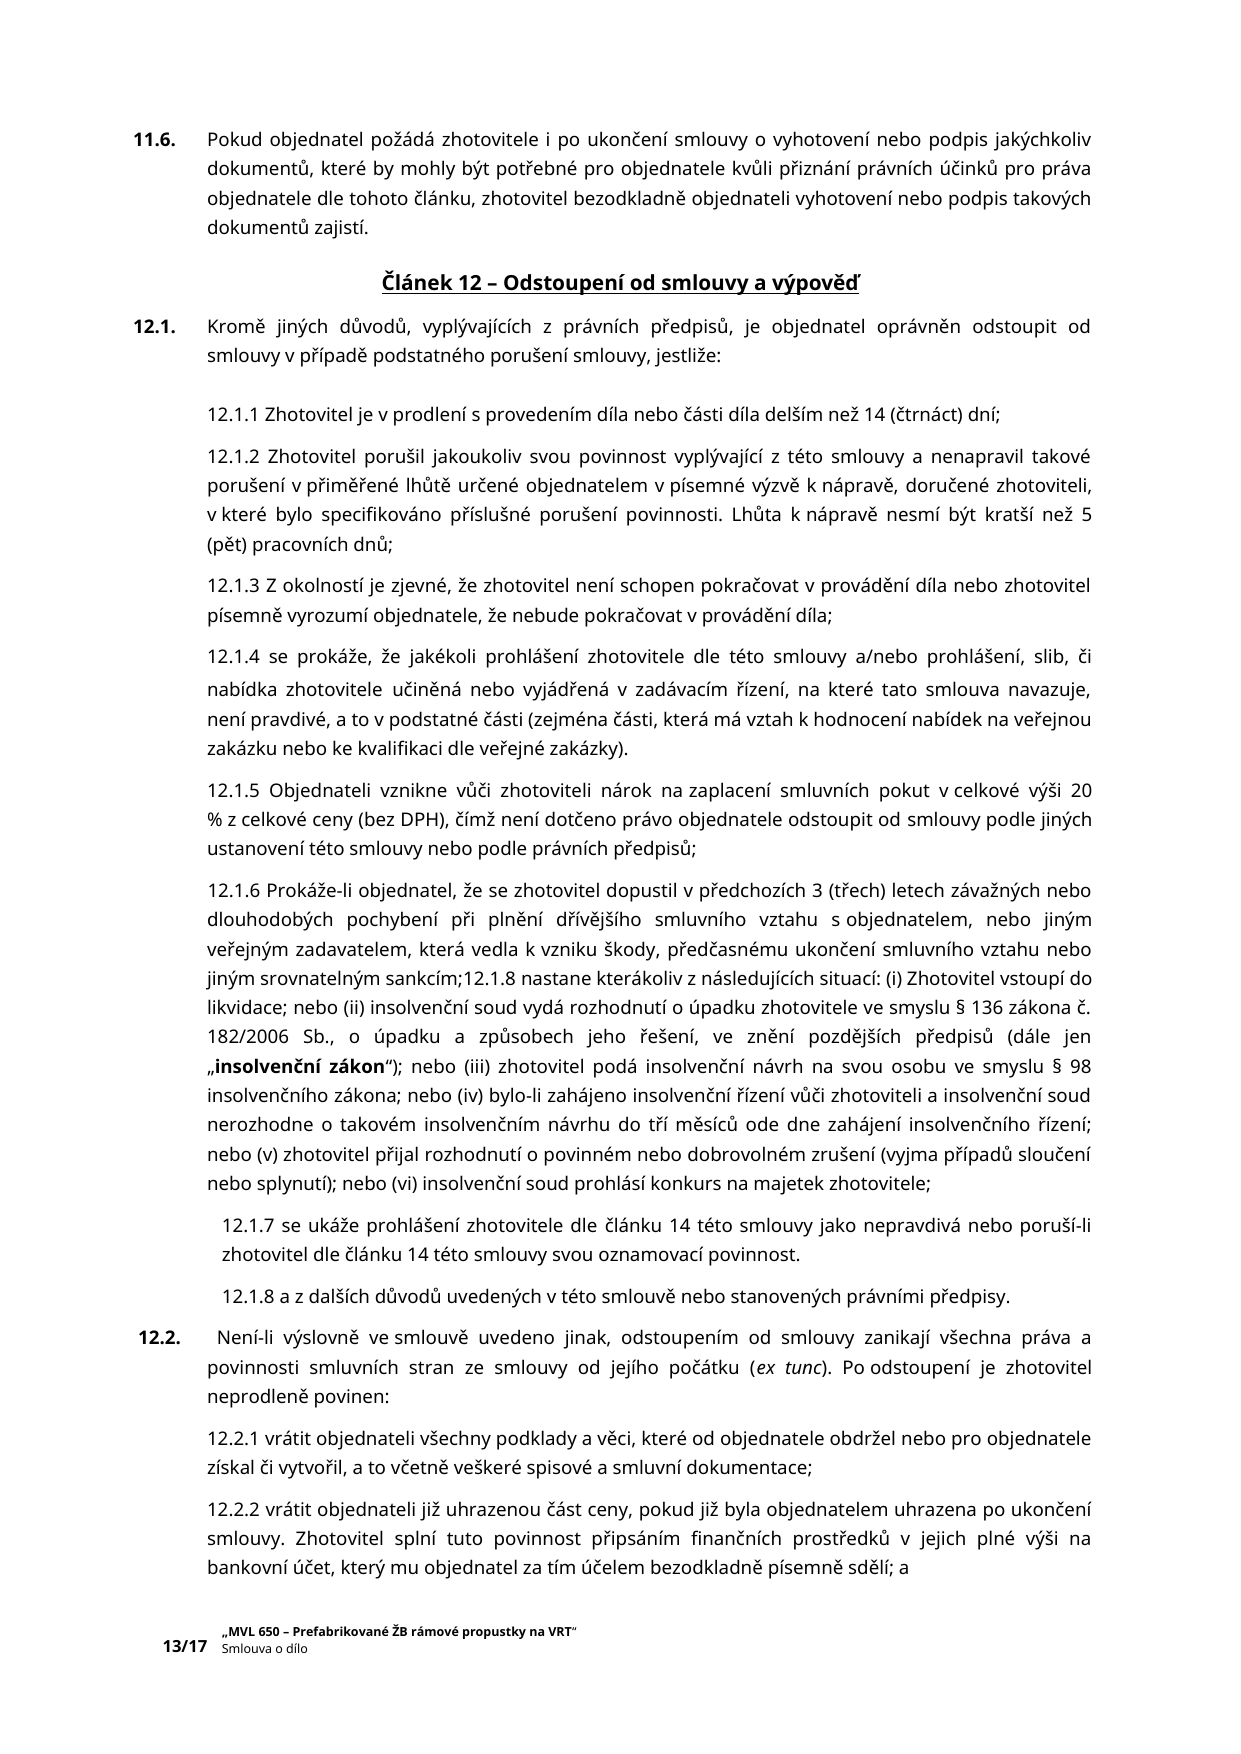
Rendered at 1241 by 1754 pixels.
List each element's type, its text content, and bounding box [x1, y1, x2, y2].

list 12.1.7 se ukáže prohlášení zhotovitele dle článku 14 této smlouvy jako nepravdivá nebo poruší-li zhotovitel dle článku 14 této smlouvy svou oznamovací povinnost. [222, 1212, 1092, 1267]
text 12.1.6 Prokáže-li objednatel, že se zhotovitel dopustil v předchozích 3 (třech) letech závažných nebo dlouhodobých pochybení při plnění dřívějšího smluvního vztahu s objednatelem, nebo jiným veřejným zadavatelem, která vedla k vzniku škody, předčasnému ukončení smluvního vztahu nebo jiným srovnatelným sankcím;12.1.8 nastane kterákoliv z následujících situací: (i) Zhotovitel vstoupí do likvidace; nebo (ii) insolvenční soud vydá rozhodnutí o úpadku zhotovitele ve smyslu § 136 zákona č. 182/2006 Sb., o úpadku a způsobech jeho řešení, ve znění pozdějších předpisů (dále jen „insolvenční zákon“); nebo (iii) zhotovitel podá insolvenční návrh na svou osobu ve smyslu § 98 insolvenčního zákona; nebo (iv) bylo-li zahájeno insolvenční řízení vůči zhotoviteli a insolvenční soud nerozhodne o takovém insolvenčním návrhu do tří měsíců ode dne zahájení insolvenčního řízení; nebo (v) zhotovitel přijal rozhodnutí o povinném nebo dobrovolném zrušení (vyjma případů sloučení nebo splynutí); nebo (vi) insolvenční soud prohlásí konkurs na majetek zhotovitele; [207, 877, 1092, 1196]
text 12.1.4 se prokáže, že jakékoli prohlášení zhotovitele dle této smlouvy a/nebo prohlášení, slib, či nabídka zhotovitele učiněná nebo vyjádřená v zadávacím řízení, na které tato smlouva navazuje, není pravdivé, a to v podstatné části (zejména části, která má vztah k hodnocení nabídek na veřejnou zakázku nebo ke kvalifikaci dle veřejné zakázky). [207, 644, 1092, 761]
text 12.1. Kromě jiných důvodů, vyplývajících z právních předpisů, je objednatel oprávněn odstoupit od smlouvy v případě podstatného porušení smlouvy, jestliže: [133, 313, 1092, 368]
text 12.2.2 vrátit objednateli již uhrazenou část ceny, pokud již byla objednatelem uhrazena po ukončení smlouvy. Zhotovitel splní tuto povinnost připsáním finančních prostředků v jejich plné výši na bankovní účet, který mu objednatel za tím účelem bezodkladně písemně sdělí; a [207, 1496, 1092, 1580]
text 12.1.3 Z okolností je zjevné, že zhotovitel není schopen pokračovat v provádění díla nebo zhotovitel písemně vyrozumí objednatele, že nebude pokračovat v provádění díla; [207, 573, 1092, 627]
subtitle Článek 12 – Odstoupení od smlouvy a výpověď [148, 268, 1092, 297]
text 12.1.5 Objednateli vznikne vůči zhotoviteli nárok na zaplacení smluvních pokut v celkové výši 20 % z celkové ceny (bez DPH), čímž není dotčeno právo objednatele odstoupit od smlouvy podle jiných ustanovení této smlouvy nebo podle právních předpisů; [207, 777, 1092, 861]
text 12.1.1 Zhotovitel je v prodlení s provedením díla nebo části díla delším než 14 (čtrnáct) dní; [207, 401, 1092, 427]
text 12.2. Není-li výslovně ve smlouvě uvedeno jinak, odstoupením od smlouvy zanikají všechna práva a povinnosti smluvních stran ze smlouvy od jejího počátku (ex tunc). Po odstoupení je zhotovitel neprodleně povinen: [133, 1325, 1092, 1409]
text 12.1.2 Zhotovitel porušil jakoukoliv svou povinnost vyplývající z této smlouvy a nenapravil takové porušení v přiměřené lhůtě určené objednatelem v písemné výzvě k nápravě, doručené zhotoviteli, v které bylo specifikováno příslušné porušení povinnosti. Lhůta k nápravě nesmí být kratší než 5 (pět) pracovních dnů; [207, 443, 1092, 556]
text 12.2.1 vrátit objednateli všechny podklady a věci, které od objednatele obdržel nebo pro objednatele získal či vytvořil, a to včetně veškeré spisové a smluvní dokumentace; [207, 1425, 1092, 1480]
text 11.6. Pokud objednatel požádá zhotovitele i po ukončení smlouvy o vyhotovení nebo podpis jakýchkoliv dokumentů, které by mohly být potřebné pro objednatele kvůli přiznání právních účinků pro práva objednatele dle tohoto článku, zhotovitel bezodkladně objednateli vyhotovení nebo podpis takových dokumentů zajistí. [133, 126, 1092, 240]
list 12.1.8 a z dalších důvodů uvedených v této smlouvě nebo stanovených právními předpisy. [222, 1283, 1092, 1308]
